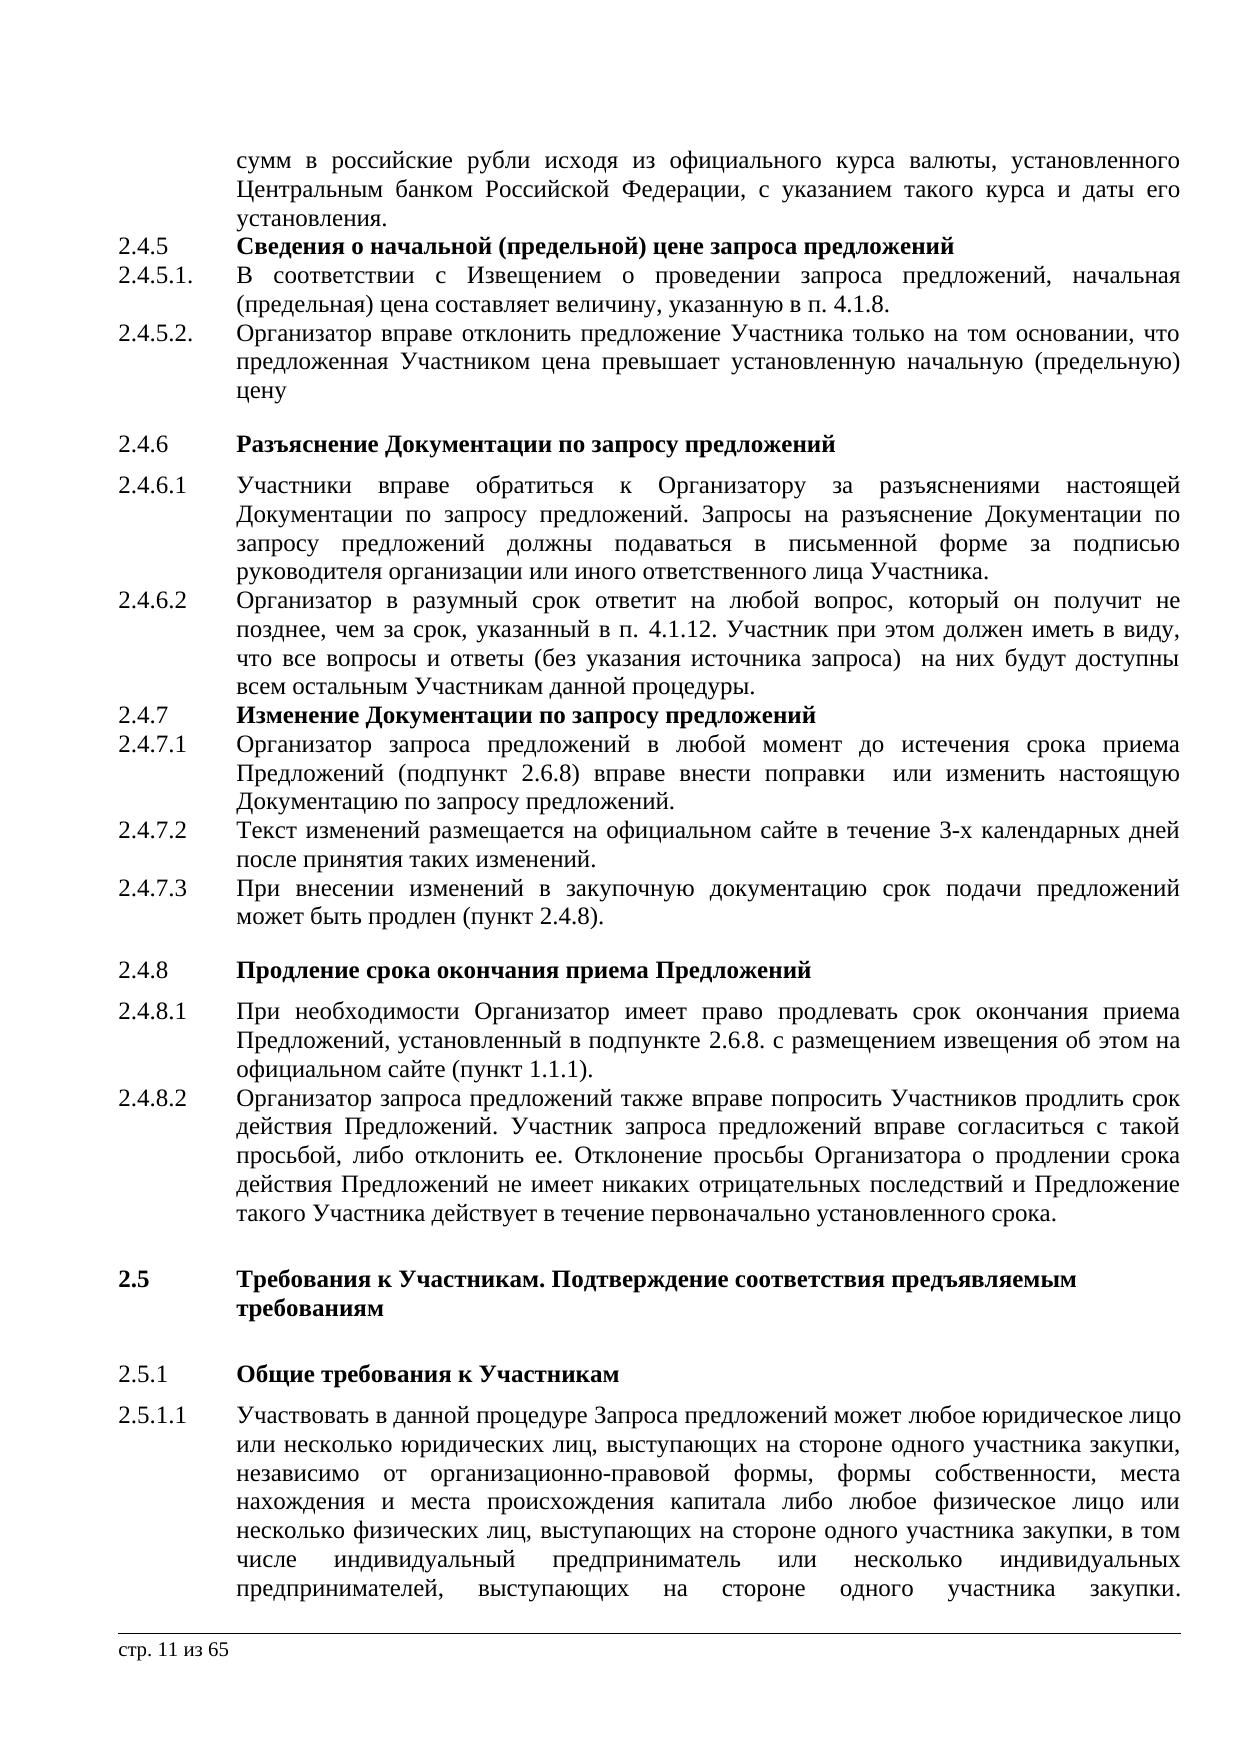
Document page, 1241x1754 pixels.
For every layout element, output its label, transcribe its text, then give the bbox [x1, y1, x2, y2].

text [118, 145, 1181, 231]
text Участники вправе обратиться к Организатору за разъяснениями настоящей Документации по запросу предложений. Запросы на разъяснение Документации по запросу предложений должны подаваться в письменной форме за подписью руководителя организации или иного ответственного лица Участника. [118, 470, 1181, 585]
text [118, 1400, 1181, 1601]
list Организатор вправе отклонить предложение Участника только на том основании, что предложенная Участником цена превышает установленную начальную (предельную) цену [118, 318, 1181, 404]
list При необходимости Организатор имеет право продлевать срок окончания приема Предложений, установленный в подпункте 2.6.8. с размещением извещения об этом на официальном сайте (пункт 1.1.1). [118, 996, 1181, 1083]
list Организатор запроса предложений в любой момент до истечения срока приема Предложений (подпункт 2.6.8) вправе внести поправки или изменить настоящую Документацию по запросу предложений. [118, 729, 1181, 815]
text Сведения о начальной (предельной) цене запроса предложений [118, 231, 1181, 260]
text При внесении изменений в закупочную документацию срок подачи предложений может быть продлен (пункт 2.4.8). [118, 873, 1181, 930]
text Продление срока окончания приема Предложений [118, 955, 1181, 984]
list В соответствии с Извещением о проведении запроса предложений, начальная (предельная) цена составляет величину, указанную в п. 4.1.8. [118, 260, 1181, 318]
list Текст изменений размещается на официальном сайте в течение 3-х календарных дней после принятия таких изменений. [118, 815, 1181, 873]
text Изменение Документации по запросу предложений [118, 700, 1181, 729]
subtitle Требования к Участникам. Подтверждение соответствия предъявляемым требованиям [118, 1264, 1181, 1321]
text Разъяснение Документации по запросу предложений [118, 429, 1181, 458]
text Организатор в разумный срок ответит на любой вопрос, который он получит не позднее, чем за срок, указанный в п. 4.1.12. Участник при этом должен иметь в виду, что все вопросы и ответы (без указания источника запроса) на них будут доступны всем остальным Участникам данной процедуры. [118, 585, 1181, 700]
list Общие требования к Участникам [118, 1359, 1181, 1388]
list Организатор запроса предложений также вправе попросить Участников продлить срок действия Предложений. Участник запроса предложений вправе согласиться с такой просьбой, либо отклонить ее. Отклонение просьбы Организатора о продлении срока действия Предложений не имеет никаких отрицательных последствий и Предложение такого Участника действует в течение первоначально установленного срока. [118, 1083, 1181, 1226]
